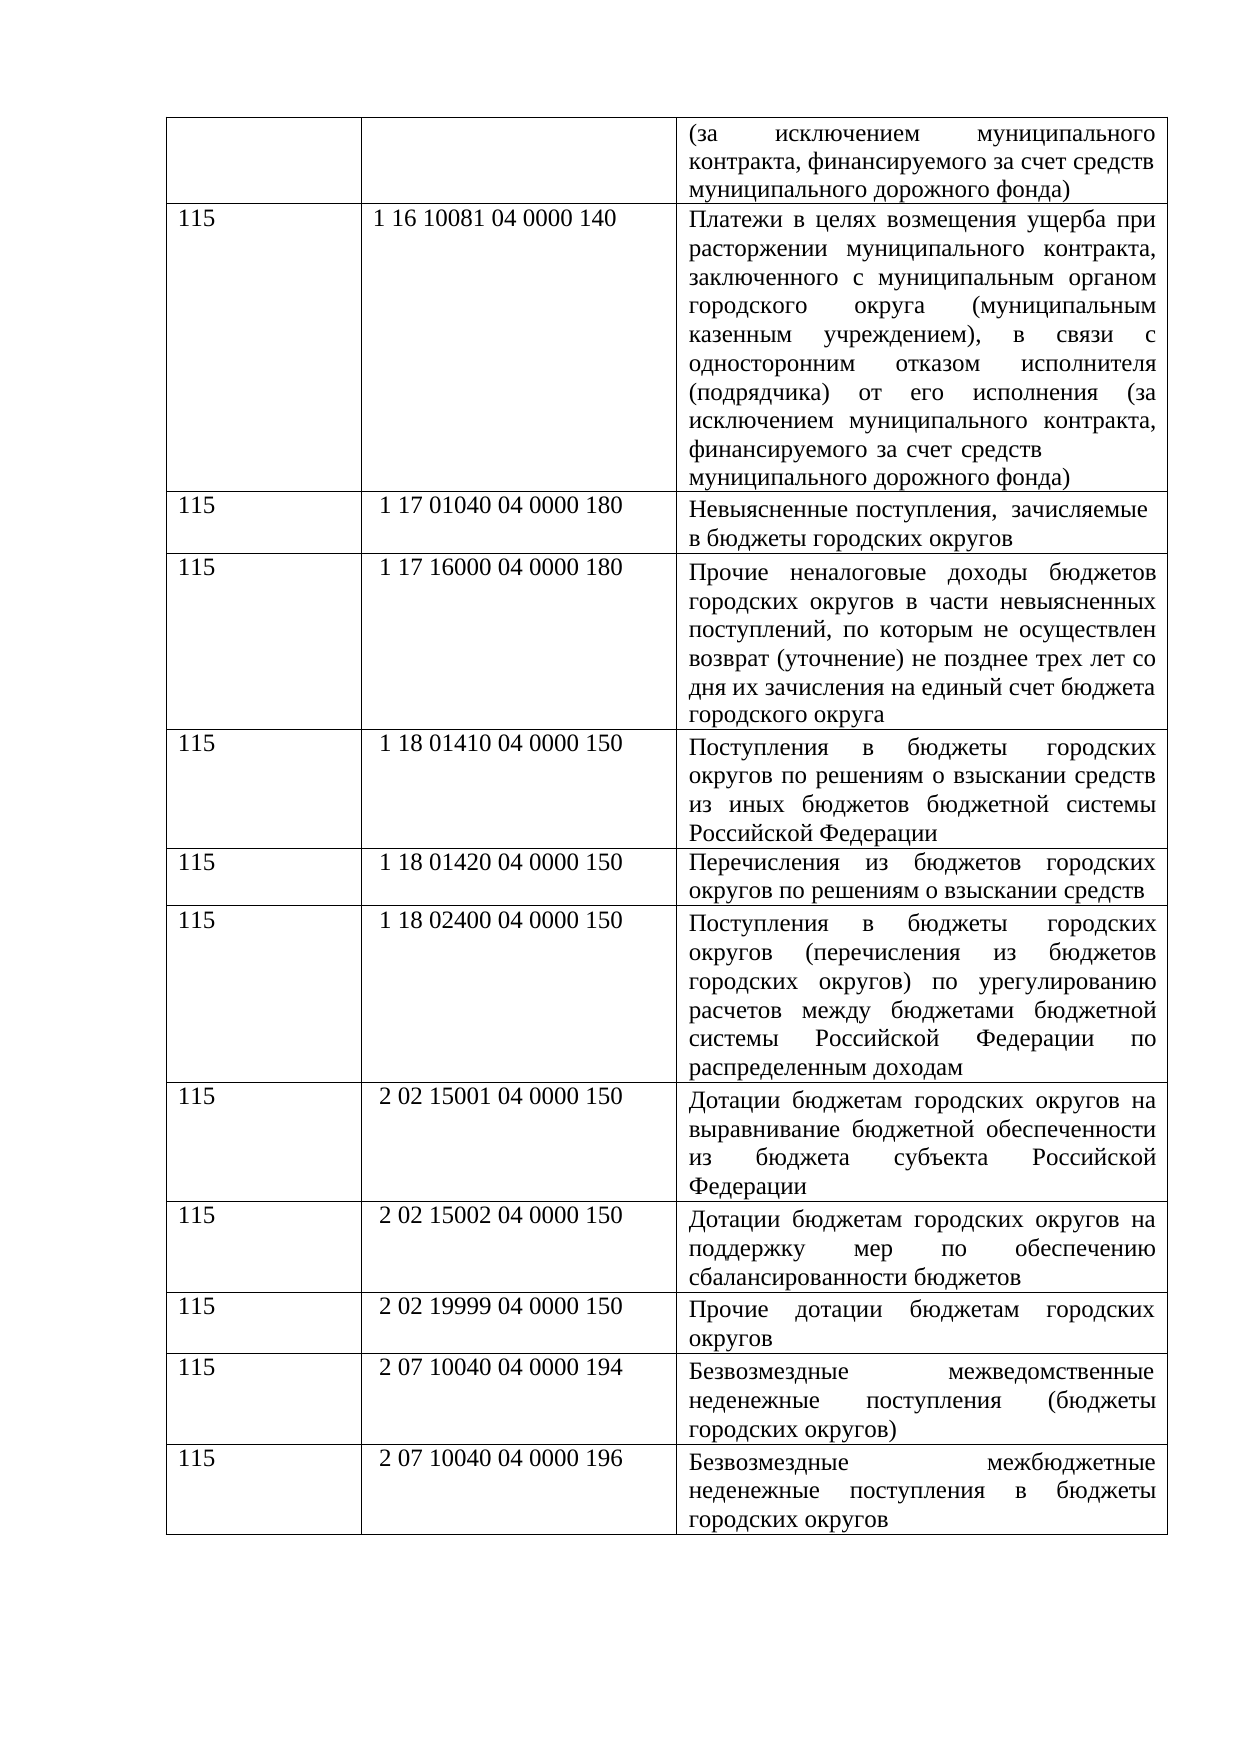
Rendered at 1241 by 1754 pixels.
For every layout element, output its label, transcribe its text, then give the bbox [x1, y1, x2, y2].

table_cell 1 18 01410 04 0000 150 [362, 730, 676, 848]
table_cell 115 [167, 492, 361, 552]
table_cell 115 [167, 1445, 361, 1534]
table_cell 2 02 15002 04 0000 150 [362, 1202, 676, 1292]
table_cell Платежи в целях возмещения ущерба при расторжении муниципального контракта, заключенного с муниципальным органом городского округа (муниципальным казенным учреждением), в связи с односторонним отказом исполнителя (подрядчика) от его исполнения (за исключением муниципального контракта, финансируемого за счет средств муниципального дорожного фонда) [677, 204, 1167, 491]
table_cell 115 [167, 1354, 361, 1443]
table_cell 115 [167, 554, 361, 729]
table_cell Поступления в бюджеты городских округов по решениям о взыскании средств из иных бюджетов бюджетной системы Российской Федерации [677, 730, 1167, 848]
table_cell Невыясненные поступления, зачисляемые в бюджеты городских округов [677, 492, 1167, 552]
table_cell Поступления в бюджеты городских округов (перечисления из бюджетов городских округов) по урегулированию расчетов между бюджетами бюджетной системы Российской Федерации по распределенным доходам [677, 906, 1167, 1082]
table_cell 2 02 19999 04 0000 150 [362, 1293, 676, 1353]
table_cell 115 [167, 1293, 361, 1353]
table_cell 2 07 10040 04 0000 194 [362, 1354, 676, 1443]
table_cell Дотации бюджетам городских округов на выравнивание бюджетной обеспеченности из бюджета субъекта Российской Федерации [677, 1083, 1167, 1201]
table_cell 115 [167, 906, 361, 1082]
table_cell 1 16 10081 04 0000 140 [362, 204, 676, 491]
table_header [362, 118, 676, 203]
table_cell 1 17 16000 04 0000 180 [362, 554, 676, 729]
table_cell 115 [167, 730, 361, 848]
table_cell 115 [167, 204, 361, 491]
table_cell Безвозмездные межбюджетные неденежные поступления в бюджеты городских округов [677, 1445, 1167, 1534]
table_cell 115 [167, 1202, 361, 1292]
table_cell 1 18 01420 04 0000 150 [362, 849, 676, 905]
table_cell 2 07 10040 04 0000 196 [362, 1445, 676, 1534]
table_cell Прочие неналоговые доходы бюджетов городских округов в части невыясненных поступлений, по которым не осуществлен возврат (уточнение) не позднее трех лет со дня их зачисления на единый счет бюджета городского округа [677, 554, 1167, 729]
table_cell 1 18 02400 04 0000 150 [362, 906, 676, 1082]
table_cell 1 17 01040 04 0000 180 [362, 492, 676, 552]
table_cell 115 [167, 849, 361, 905]
table_cell Прочие дотации бюджетам городских округов [677, 1293, 1167, 1353]
table_cell 2 02 15001 04 0000 150 [362, 1083, 676, 1201]
table_header [167, 118, 361, 203]
table_header (за исключением муниципального контракта, финансируемого за счет средств муниципального дорожного фонда) [677, 118, 1167, 203]
table_cell Перечисления из бюджетов городских округов по решениям о взыскании средств [677, 849, 1167, 905]
table_cell Безвозмездные межведомственные неденежные поступления (бюджеты городских округов) [677, 1354, 1167, 1443]
table_cell Дотации бюджетам городских округов на поддержку мер по обеспечению сбалансированности бюджетов [677, 1202, 1167, 1292]
table_cell 115 [167, 1083, 361, 1201]
